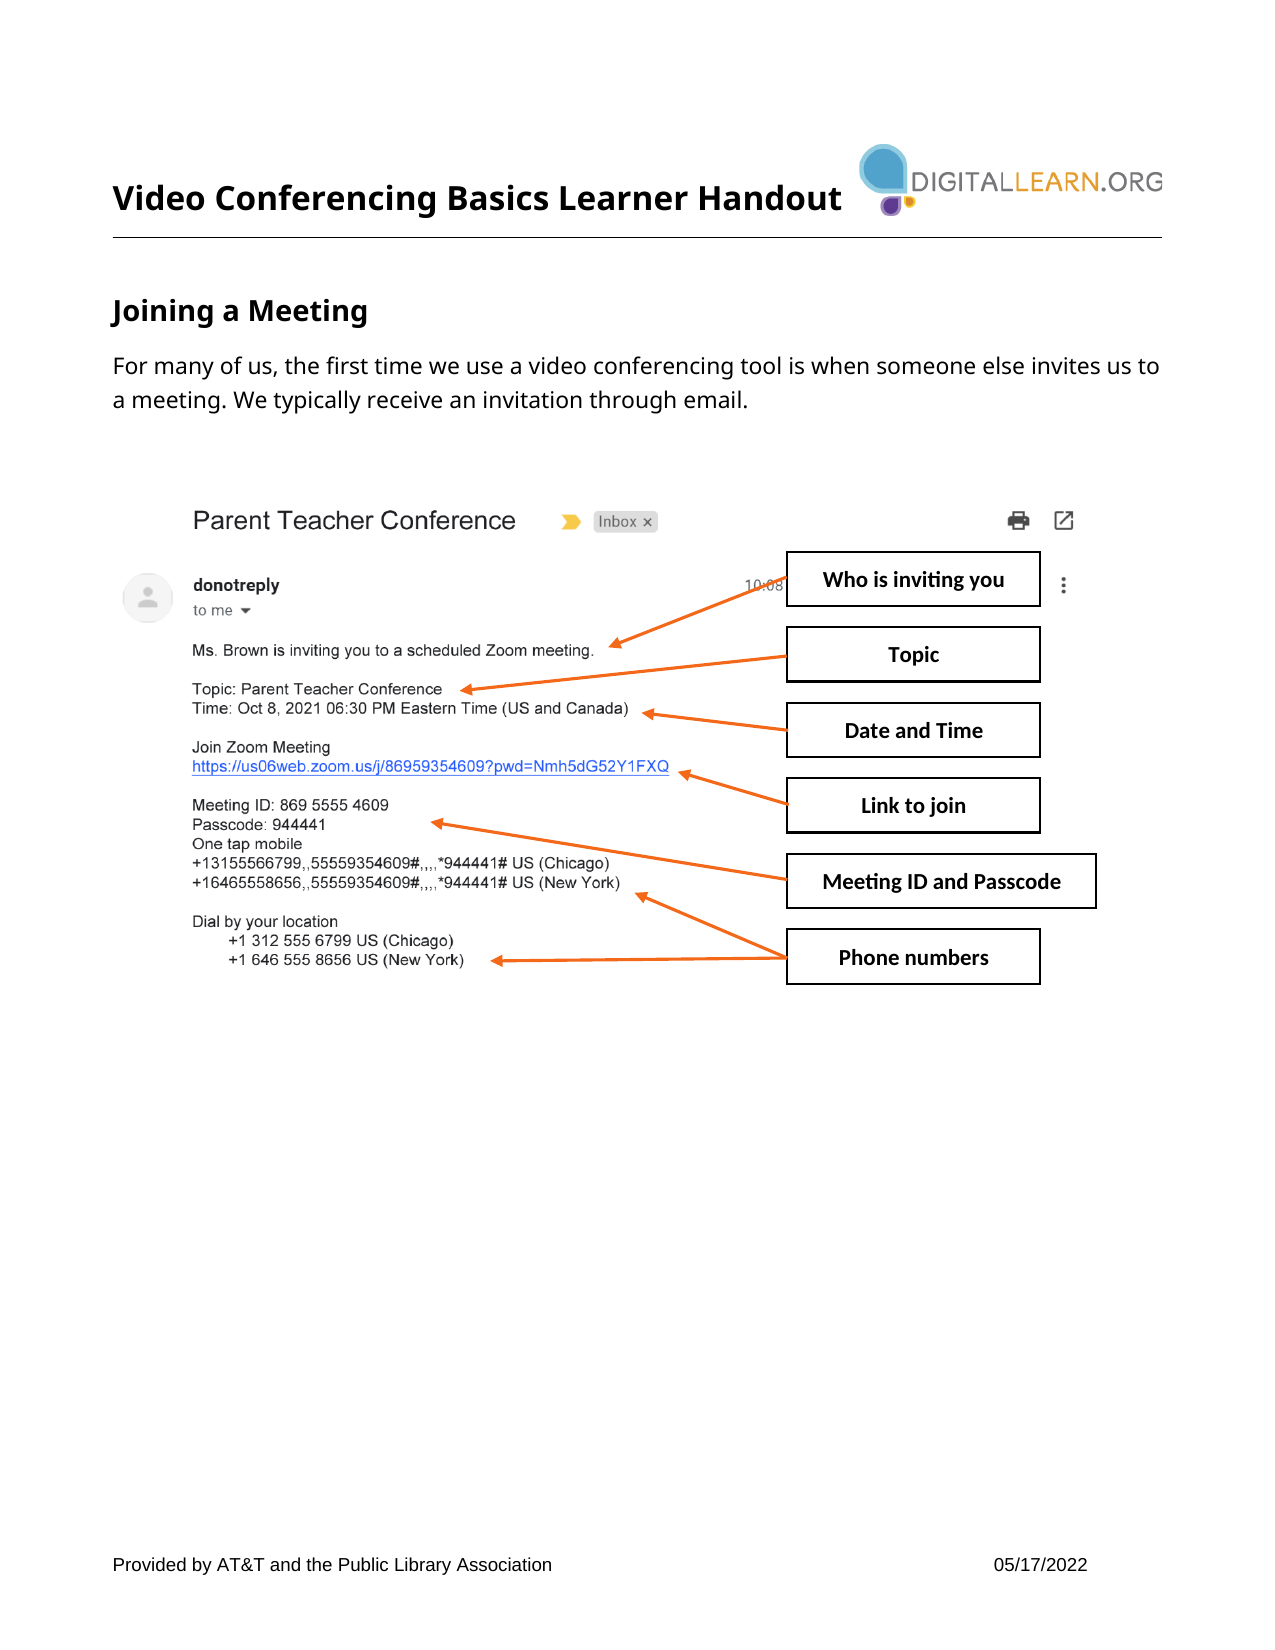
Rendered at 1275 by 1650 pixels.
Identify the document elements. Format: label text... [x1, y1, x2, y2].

text For many of us, the first time we use a video conferencing tool is when someone else invites us to a meeting. We typically receive an invitation through email. [112, 350, 1162, 415]
text Joining a Meeting [112, 291, 1162, 330]
picture [112, 481, 1107, 1094]
subtitle Video Conferencing Basics Learner Handout [112, 175, 1162, 220]
picture [859, 144, 1163, 216]
